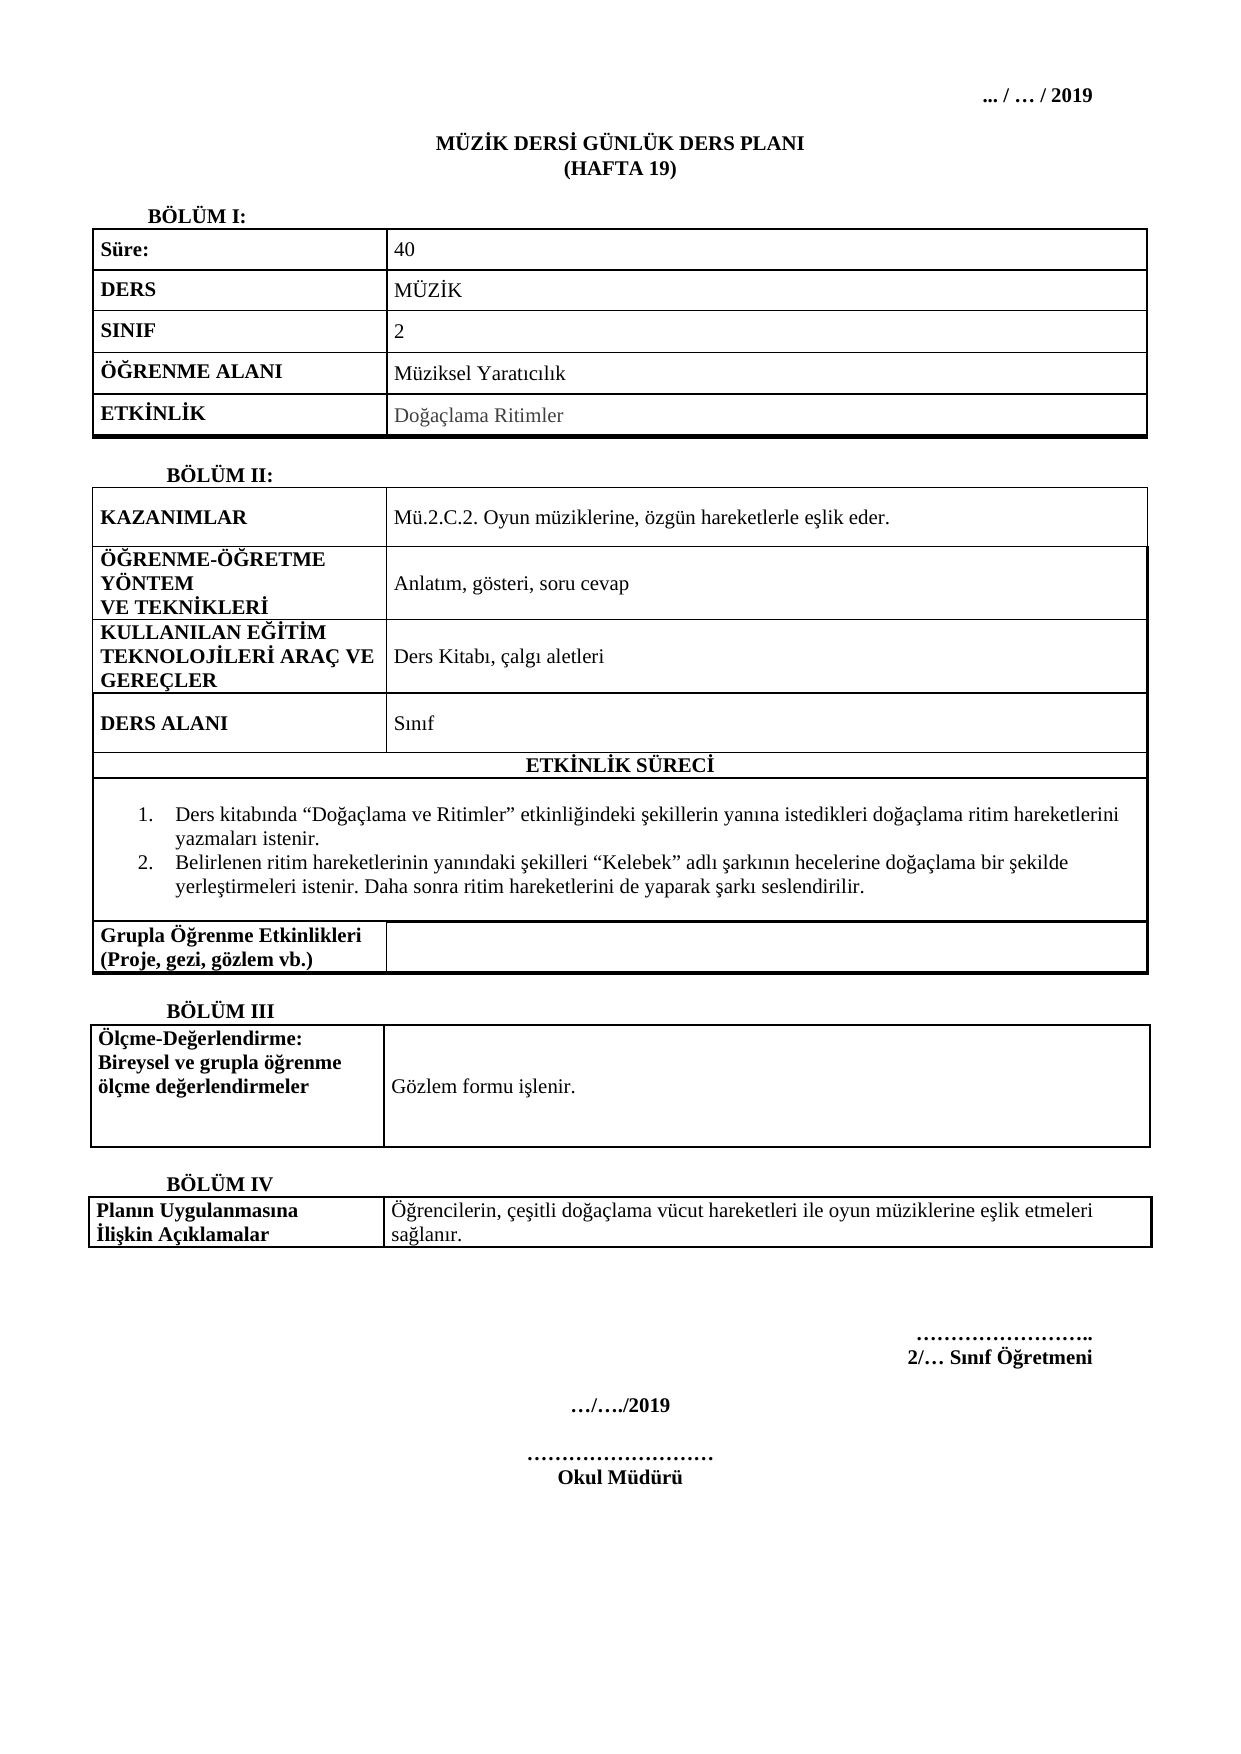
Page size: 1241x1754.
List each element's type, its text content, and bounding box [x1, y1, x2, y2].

table_cell Müziksel Yaratıcılık [388, 353, 1146, 393]
table_cell SINIF [94, 311, 386, 352]
table_header Süre: [94, 230, 386, 269]
text …………………….. [148, 1321, 1093, 1344]
text BÖLÜM I: [148, 203, 1093, 228]
table_cell ETKİNLİK [94, 395, 386, 434]
text Okul Müdürü [148, 1465, 1093, 1489]
text BÖLÜM II: [148, 463, 1093, 487]
text …/…./2019 [148, 1393, 1093, 1417]
table_header Öğrencilerin, çeşitli doğaçlama vücut hareketleri ile oyun müziklerine eşlik etmeleri sağlanır. [385, 1198, 1150, 1246]
text ... / … / 2019 [148, 83, 1093, 107]
subtitle BÖLÜM IV [148, 1172, 1093, 1196]
text MÜZİK DERSİ GÜNLÜK DERS PLANI [148, 131, 1093, 155]
text 2/… Sınıf Öğretmeni [148, 1344, 1093, 1369]
table_header Gözlem formu işlenir. [385, 1026, 1149, 1146]
table_cell Ders Kitabı, çalgı aletleri [387, 620, 1146, 692]
table_cell ETKİNLİK SÜRECİ [94, 753, 1146, 777]
table_header Ölçme-Değerlendirme: Bireysel ve grupla öğrenme ölçme değerlendirmeler [92, 1026, 383, 1146]
table_cell KULLANILAN EĞİTİM TEKNOLOJİLERİ ARAÇ VE GEREÇLER [93, 620, 386, 692]
table_cell [387, 923, 1146, 971]
table_header 40 [388, 230, 1146, 269]
table_header Planın Uygulanmasına İlişkin Açıklamalar [90, 1198, 383, 1246]
text (HAFTA 19) [148, 155, 1093, 179]
table_cell ÖĞRENME ALANI [94, 353, 386, 393]
table_header KAZANIMLAR [93, 488, 386, 546]
table_cell 2 [388, 311, 1146, 352]
table_cell Grupla Öğrenme Etkinlikleri (Proje, gezi, gözlem vb.) [94, 922, 386, 971]
table_header Mü.2.C.2. Oyun müziklerine, özgün hareketlerle eşlik eder. [387, 488, 1147, 546]
text ……………………… [148, 1441, 1093, 1465]
subtitle BÖLÜM III [148, 999, 1093, 1023]
table_cell Doğaçlama Ritimler [388, 395, 1146, 434]
table_cell ÖĞRENME-ÖĞRETME YÖNTEM VE TEKNİKLERİ [93, 547, 386, 619]
table_cell Ders kitabında “Doğaçlama ve Ritimler” etkinliğindeki şekillerin yanına istedikleri doğaçlama ritim hareketlerini yazmaları istenir. Belirlenen ritim hareketlerinin yanındaki şekilleri “Kelebek” adlı şarkının hecelerine doğaçlama bir şekilde yerleştirmeleri istenir. Daha sonra ritim hareketlerini de yaparak şarkı seslendirilir. [94, 779, 1146, 920]
table_cell Sınıf [387, 694, 1146, 752]
table_cell MÜZİK [388, 271, 1146, 310]
table_cell Anlatım, gösteri, soru cevap [387, 547, 1146, 619]
table_cell DERS [94, 271, 386, 310]
table_cell DERS ALANI [94, 694, 386, 752]
